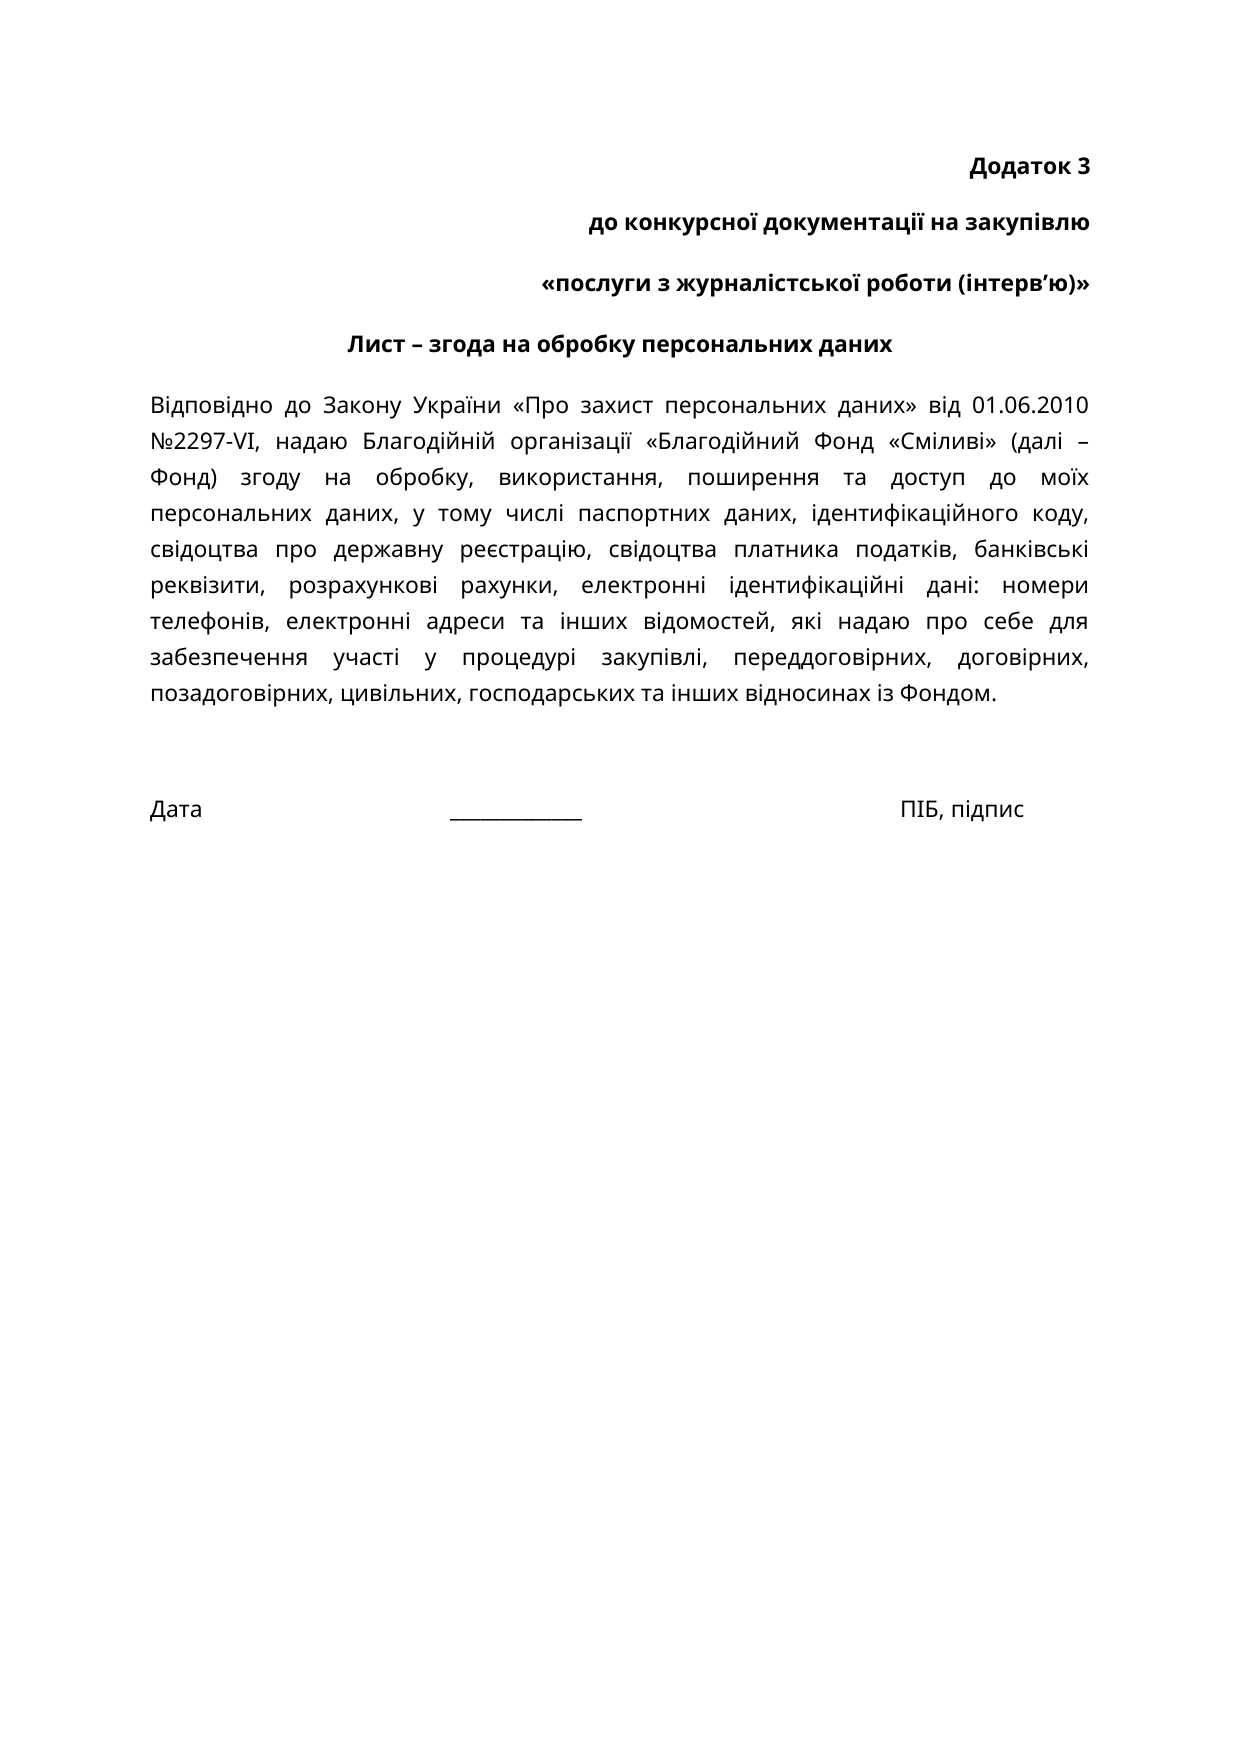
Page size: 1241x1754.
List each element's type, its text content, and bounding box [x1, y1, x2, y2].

text до конкурсної документації на закупівлю [150, 206, 1090, 237]
text Дата _____________ ПІБ, підпис [150, 793, 1090, 860]
text Відповідно до Закону України «Про захист персональних даних» від 01.06.2010 №2297-VI, надаю Благодійній організації «Благодійний Фонд «Сміливі» (далі – Фонд) згоду на обробку, використання, поширення та доступ до моїх персональних даних, у тому числі паспортних даних, ідентифікаційного коду, свідоцтва про державну реєстрацію, свідоцтва платника податків, банківські реквізити, розрахункові рахунки, електронні ідентифікаційні дані: номери телефонів, електронні адреси та інших відомостей, які надаю про себе для забезпечення участі у процедурі закупівлі, переддоговірних, договірних, позадоговірних, цивільних, господарських та інших відносинах із Фондом. [150, 389, 1090, 708]
text Лист – згода на обробку персональних даних [150, 328, 1090, 359]
text Додаток 3 [150, 150, 1090, 181]
text «послуги з журналістської роботи (інтерв’ю)» [150, 267, 1090, 298]
